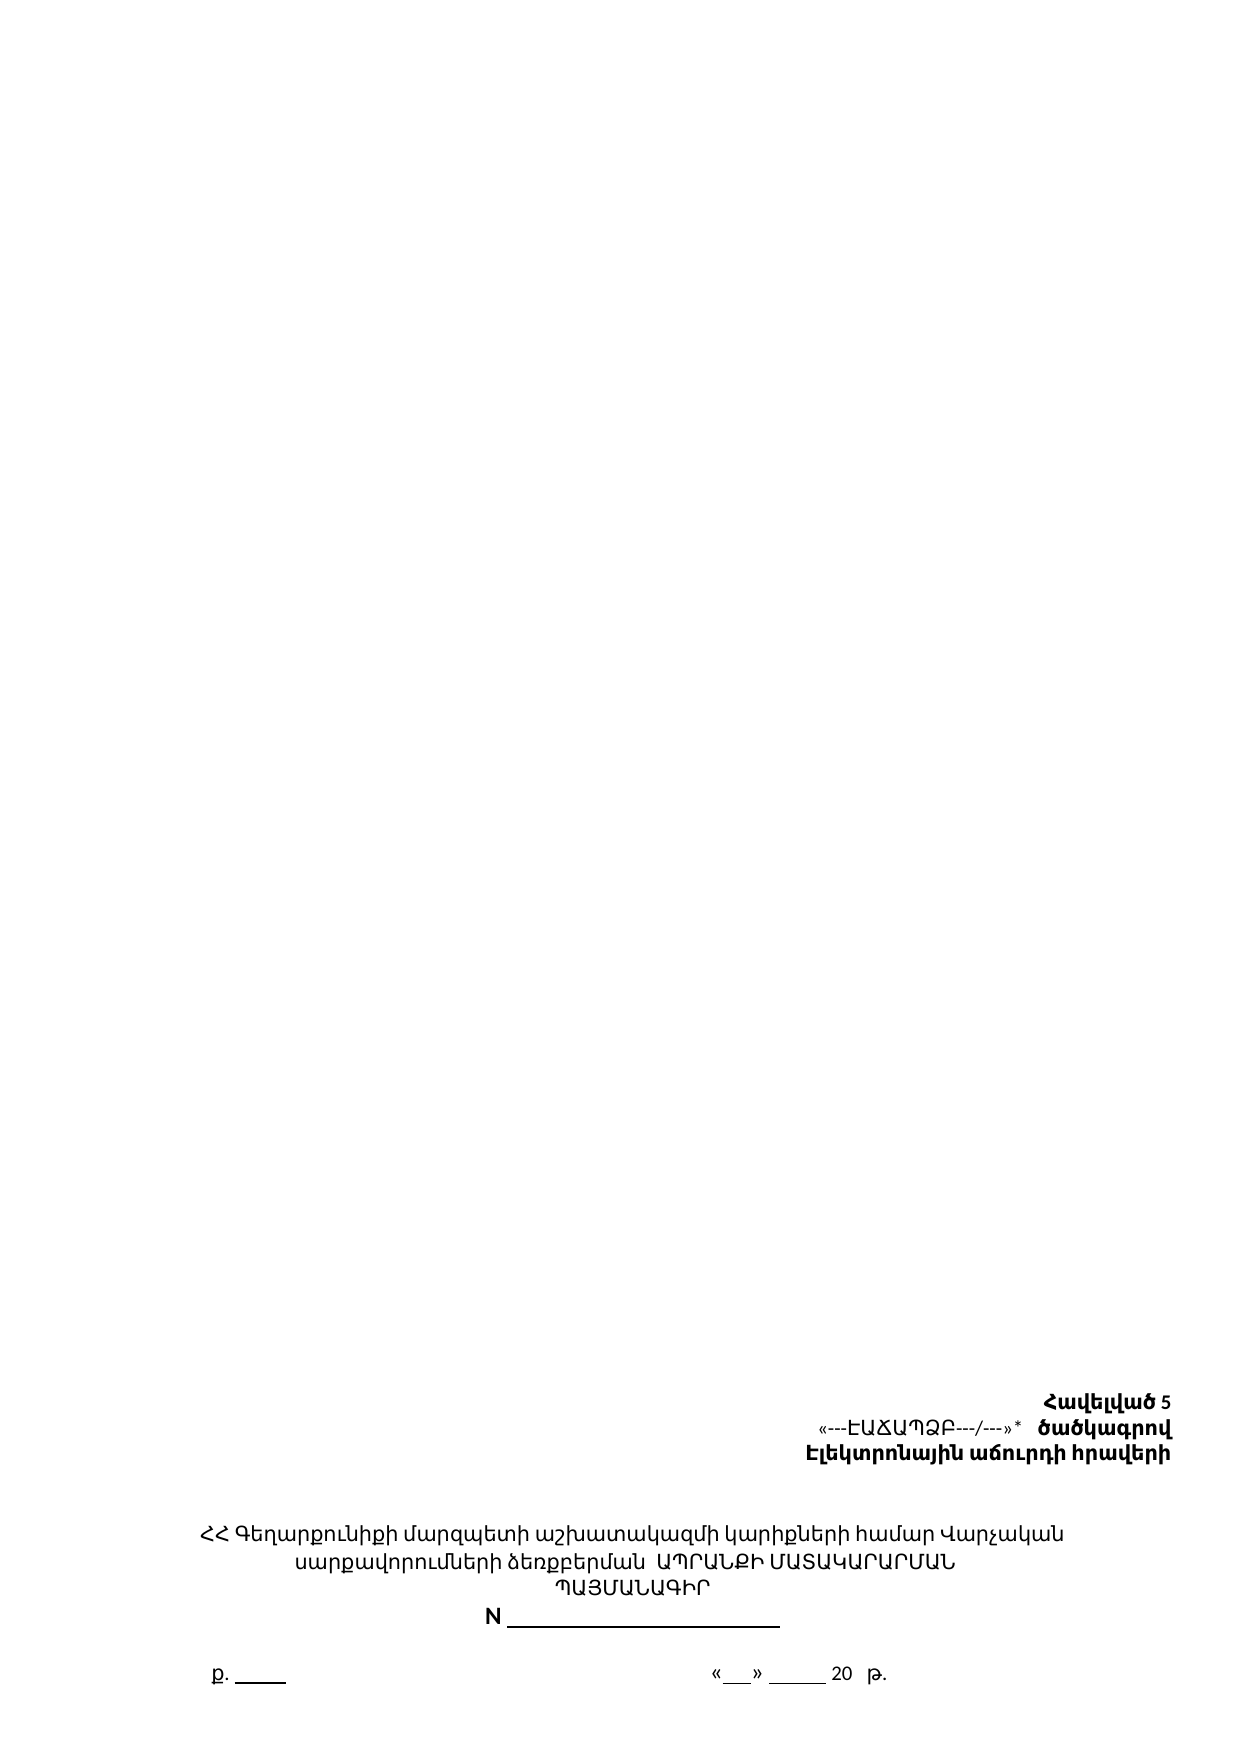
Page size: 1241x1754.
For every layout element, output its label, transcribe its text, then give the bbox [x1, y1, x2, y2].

text ք. « » 20 թ. [94, 1656, 1171, 1687]
text ՀՀ Գեղարքունիքի մարզպետի աշխատակազմի կարիքների համար Վարչական սարքավորումների ձեռքբերման ԱՊՐԱՆՔԻ ՄԱՏԱԿԱՐԱՐՄԱՆ [79, 1522, 1171, 1575]
text Էլեկտրոնային աճուրդի հրավերի [94, 1440, 1171, 1466]
text «---ԷԱՃԱՊՁԲ---/---»* ծածկագրով [94, 1415, 1171, 1440]
text N [79, 1601, 1171, 1631]
text Հավելված 5 [94, 1389, 1171, 1415]
text ՊԱՅՄԱՆԱԳԻՐ [79, 1575, 1171, 1601]
